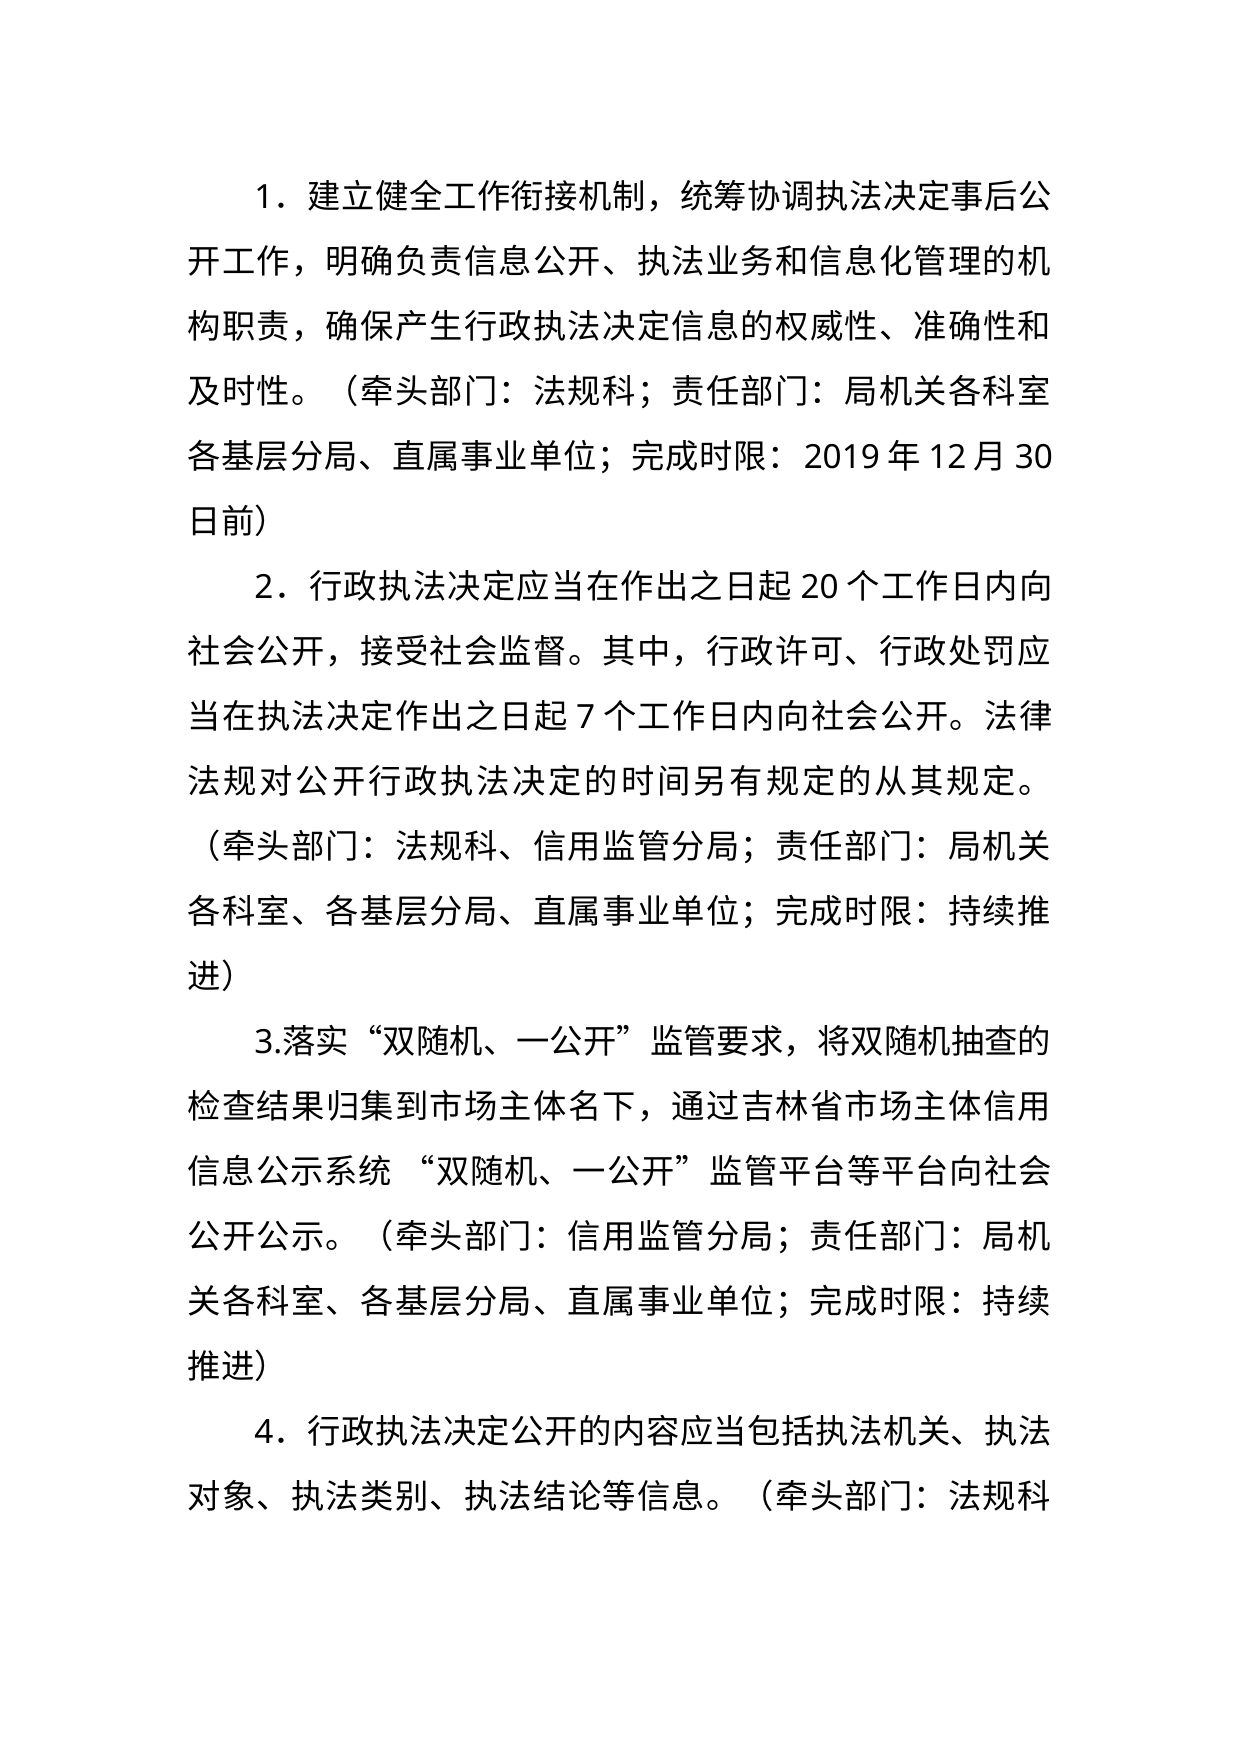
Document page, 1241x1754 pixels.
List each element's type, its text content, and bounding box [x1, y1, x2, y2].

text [187, 1397, 1053, 1527]
text 1．建立健全工作衔接机制，统筹协调执法决定事后公开工作，明确负责信息公开、执法业务和信息化管理的机构职责，确保产生行政执法决定信息的权威性、准确性和及时性。（牵头部门：法规科；责任部门：局机关各科室、各基层分局、直属事业单位；完成时限：2019年12月30日前） [187, 162, 1053, 552]
text 3.落实“双随机、一公开”监管要求，将双随机抽查的检查结果归集到市场主体名下，通过吉林省市场主体信用信息公示系统 “双随机、一公开”监管平台等平台向社会公开公示。（牵头部门：信用监管分局；责任部门：局机关各科室、各基层分局、直属事业单位；完成时限：持续推进） [187, 1007, 1053, 1397]
text 2．行政执法决定应当在作出之日起20个工作日内向社会公开，接受社会监督。其中，行政许可、行政处罚应当在执法决定作出之日起7个工作日内向社会公开。法律法规对公开行政执法决定的时间另有规定的从其规定。（牵头部门：法规科、信用监管分局；责任部门：局机关各科室、各基层分局、直属事业单位；完成时限：持续推进） [187, 552, 1053, 1007]
